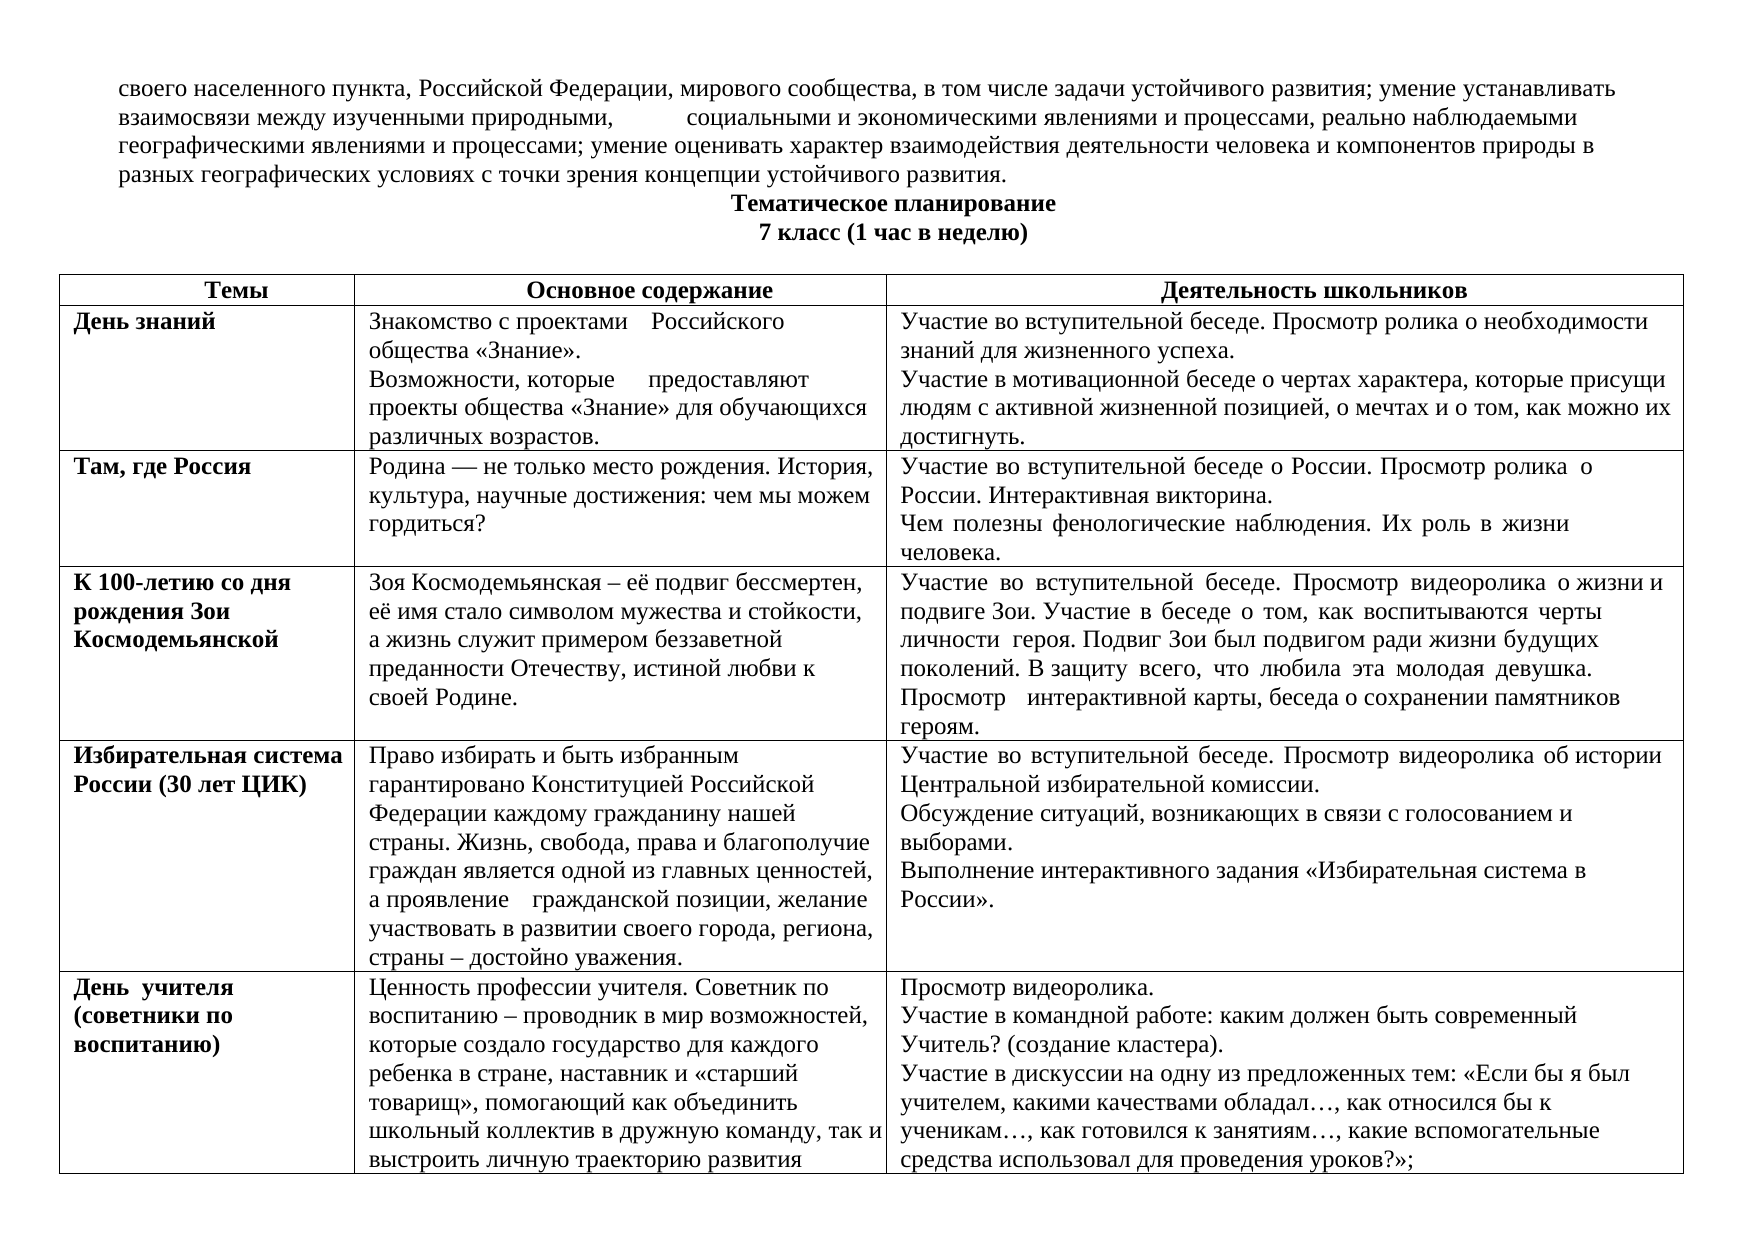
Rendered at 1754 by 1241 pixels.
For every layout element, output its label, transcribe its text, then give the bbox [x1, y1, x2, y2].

table_cell День знаний [60, 306, 354, 450]
subtitle Тематическое планирование [118, 188, 1668, 217]
text 7 класс (1 час в неделю) [118, 217, 1668, 245]
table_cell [60, 972, 354, 1173]
table_cell Участие во вступительной беседе. Просмотр видеоролика об истории Центральной избирательной комиссии. Обсуждение ситуаций, возникающих в связи с голосованием и выборами. Выполнение интерактивного задания «Избирательная система в России». [887, 741, 1683, 971]
table_cell Право избирать и быть избранным гарантировано Конституцией Российской Федерации каждому гражданину нашей страны. Жизнь, свобода, права и благополучие граждан является одной из главных ценностей, а проявление гражданской позиции, желание участвовать в развитии своего города, региона, страны – достойно уважения. [355, 741, 886, 971]
table_cell К 100-летию со дня рождения Зои Космодемьянской [60, 567, 354, 739]
table_cell Зоя Космодемьянская – её подвиг бессмертен, её имя стало символом мужества и стойкости, а жизнь служит примером беззаветной преданности Отечеству, истиной любви к своей Родине. [355, 567, 886, 739]
table_cell Знакомство с проектами Российского общества «Знание». Возможности, которые предоставляют проекты общества «Знание» для обучающихся различных возрастов. [355, 306, 886, 450]
table_cell Там, где Россия [60, 451, 354, 566]
table_cell Родина — не только место рождения. История, культура, научные достижения: чем мы можем гордиться? [355, 451, 886, 566]
table_header Деятельность школьников [887, 275, 1683, 305]
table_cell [887, 972, 1683, 1173]
table_header Темы [60, 275, 354, 305]
table_cell Избирательная система России (30 лет ЦИК) [60, 741, 354, 971]
table_cell Участие во вступительной беседе. Просмотр ролика о необходимости знаний для жизненного успеха. Участие в мотивационной беседе о чертах характера, которые присущи людям с активной жизненной позицией, о мечтах и о том, как можно их достигнуть. [887, 306, 1683, 450]
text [118, 73, 1668, 188]
table_header Основное содержание [355, 275, 886, 305]
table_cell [355, 972, 886, 1173]
table_cell Участие во вступительной беседе о России. Просмотр ролика о России. Интерактивная викторина. Чем полезны фенологические наблюдения. Их роль в жизни человека. [887, 451, 1683, 566]
table_cell Участие во вступительной беседе. Просмотр видеоролика о жизни и подвиге Зои. Участие в беседе о том, как воспитываются черты личности героя. Подвиг Зои был подвигом ради жизни будущих поколений. В защиту всего, что любила эта молодая девушка. Просмотр интерактивной карты, беседа о сохранении памятников героям. [887, 567, 1683, 739]
